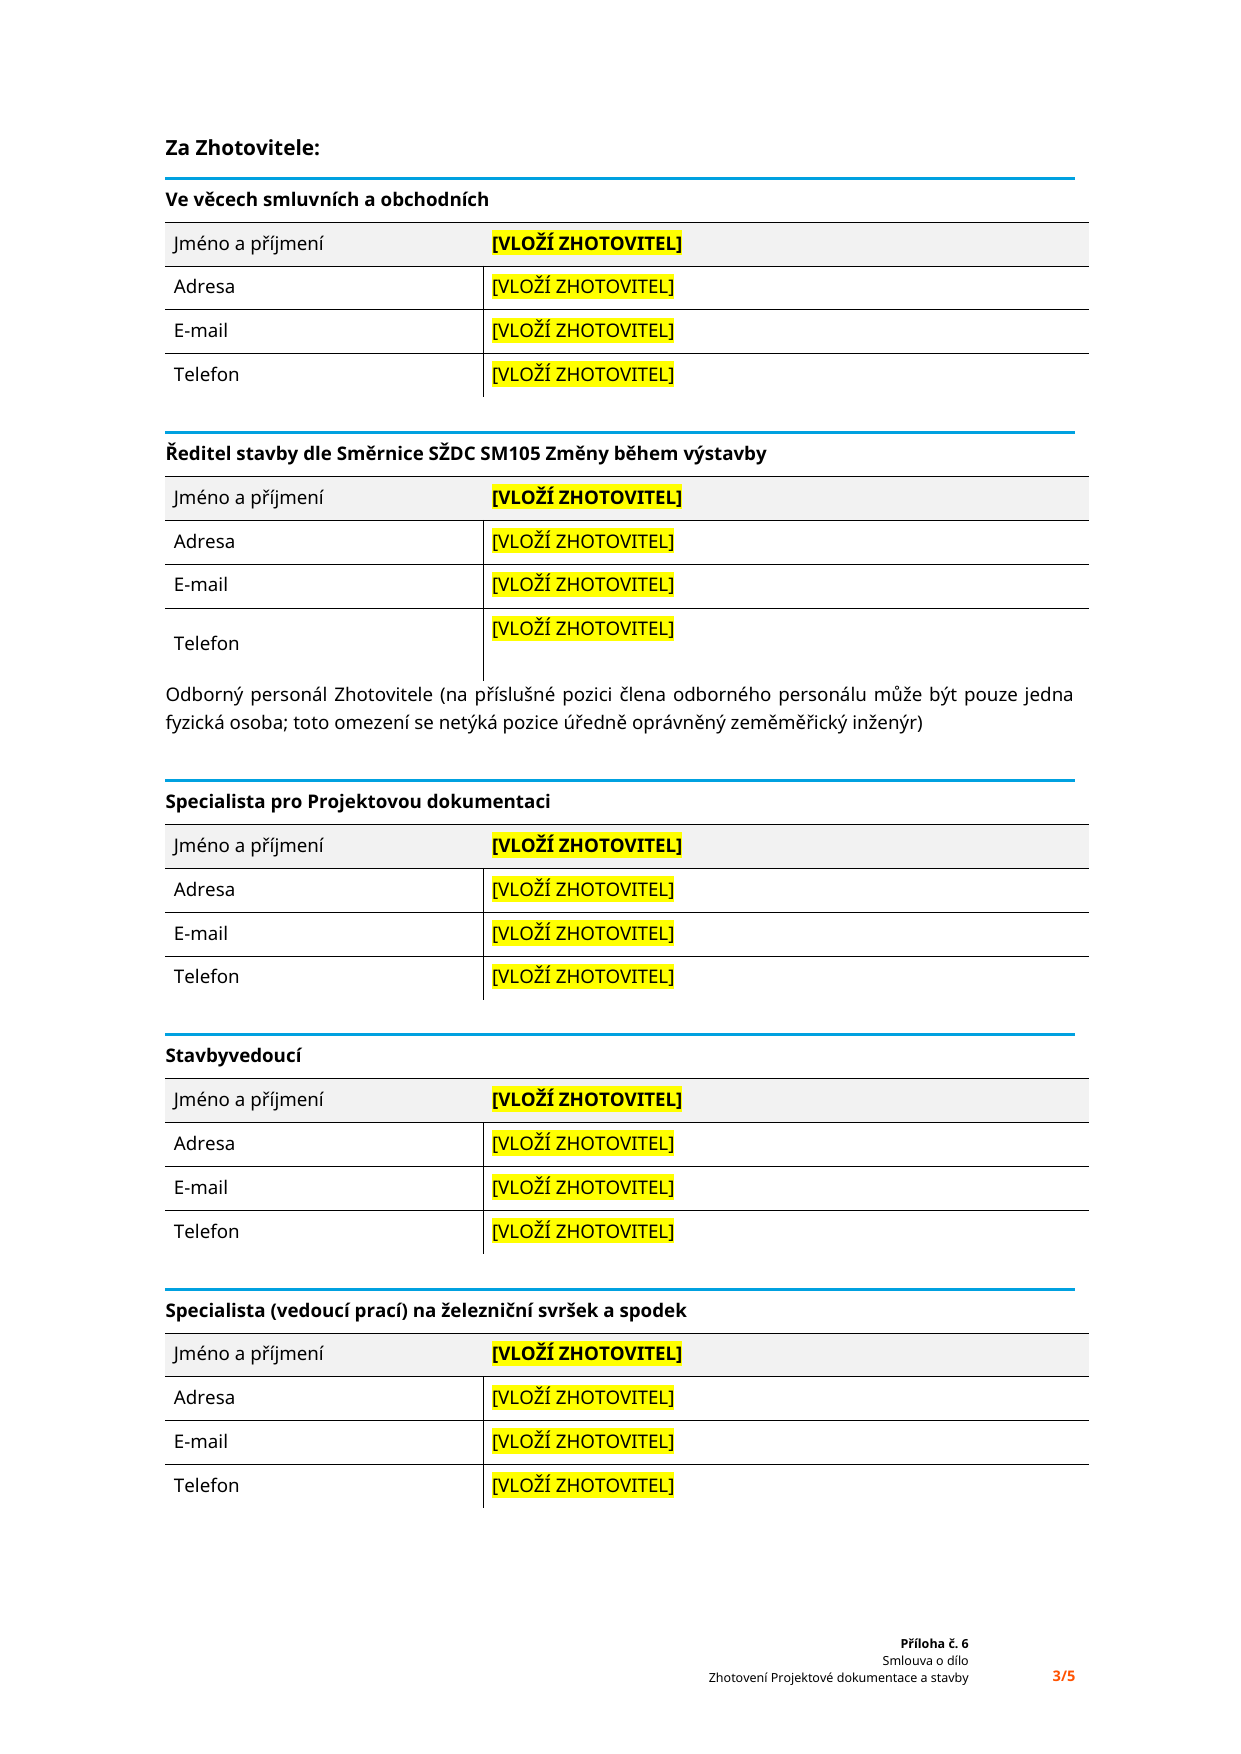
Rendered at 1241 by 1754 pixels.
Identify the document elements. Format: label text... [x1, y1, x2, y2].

table_cell Adresa [165, 869, 483, 912]
table_header [VLOŽÍ ZHOTOVITEL] [484, 477, 1089, 520]
table_cell Telefon [165, 1465, 483, 1508]
table_cell Telefon [165, 957, 483, 999]
table_cell E-mail [165, 1421, 483, 1464]
table_cell [VLOŽÍ ZHOTOVITEL] [484, 310, 1089, 353]
table_cell [VLOŽÍ ZHOTOVITEL] [484, 1377, 1089, 1420]
table_cell E-mail [165, 913, 483, 956]
text Ve věcech smluvních a obchodních [165, 180, 1075, 212]
table_cell [VLOŽÍ ZHOTOVITEL] [484, 267, 1089, 309]
text Specialista pro Projektovou dokumentaci [165, 782, 1075, 814]
table_cell [VLOŽÍ ZHOTOVITEL] [484, 1421, 1089, 1464]
table_cell Telefon [165, 354, 483, 397]
text Ředitel stavby dle Směrnice SŽDC SM105 Změny během výstavby [165, 434, 1075, 466]
table_cell Adresa [165, 521, 483, 563]
table_cell E-mail [165, 565, 483, 607]
table_header [VLOŽÍ ZHOTOVITEL] [484, 1079, 1089, 1122]
table_header [VLOŽÍ ZHOTOVITEL] [484, 223, 1089, 266]
text Za Zhotovitele: [165, 133, 1075, 161]
table_cell [VLOŽÍ ZHOTOVITEL] [484, 609, 1089, 681]
table_cell [VLOŽÍ ZHOTOVITEL] [484, 1465, 1089, 1508]
table_header Jméno a příjmení [165, 825, 484, 868]
table_cell Adresa [165, 1377, 483, 1420]
table_cell [VLOŽÍ ZHOTOVITEL] [484, 869, 1089, 912]
table_cell [VLOŽÍ ZHOTOVITEL] [484, 913, 1089, 956]
table_cell Telefon [165, 1211, 483, 1254]
table_cell [VLOŽÍ ZHOTOVITEL] [484, 354, 1089, 397]
table_cell E-mail [165, 1167, 483, 1210]
text Stavbyvedoucí [165, 1036, 1075, 1068]
table_header Jméno a příjmení [165, 1079, 484, 1122]
table_header [VLOŽÍ ZHOTOVITEL] [484, 1334, 1089, 1376]
table_cell Telefon [165, 609, 483, 681]
table_cell [VLOŽÍ ZHOTOVITEL] [484, 565, 1089, 607]
table_cell [VLOŽÍ ZHOTOVITEL] [484, 521, 1089, 563]
table_header Jméno a příjmení [165, 223, 484, 266]
text Odborný personál Zhotovitele (na příslušné pozici člena odborného personálu může být pouze jedna fyzická osoba; toto omezení se netýká pozice úředně oprávněný zeměměřický inženýr) [165, 681, 1075, 734]
table_header Jméno a příjmení [165, 1334, 484, 1376]
table_cell Adresa [165, 1123, 483, 1166]
text Specialista (vedoucí prací) na železniční svršek a spodek [165, 1291, 1075, 1322]
table_header [VLOŽÍ ZHOTOVITEL] [484, 825, 1089, 868]
table_cell [VLOŽÍ ZHOTOVITEL] [484, 1123, 1089, 1166]
table_header Jméno a příjmení [165, 477, 484, 520]
table_cell E-mail [165, 310, 483, 353]
table_cell [VLOŽÍ ZHOTOVITEL] [484, 1167, 1089, 1210]
table_cell [VLOŽÍ ZHOTOVITEL] [484, 1211, 1089, 1254]
table_cell [VLOŽÍ ZHOTOVITEL] [484, 957, 1089, 999]
table_cell Adresa [165, 267, 483, 309]
